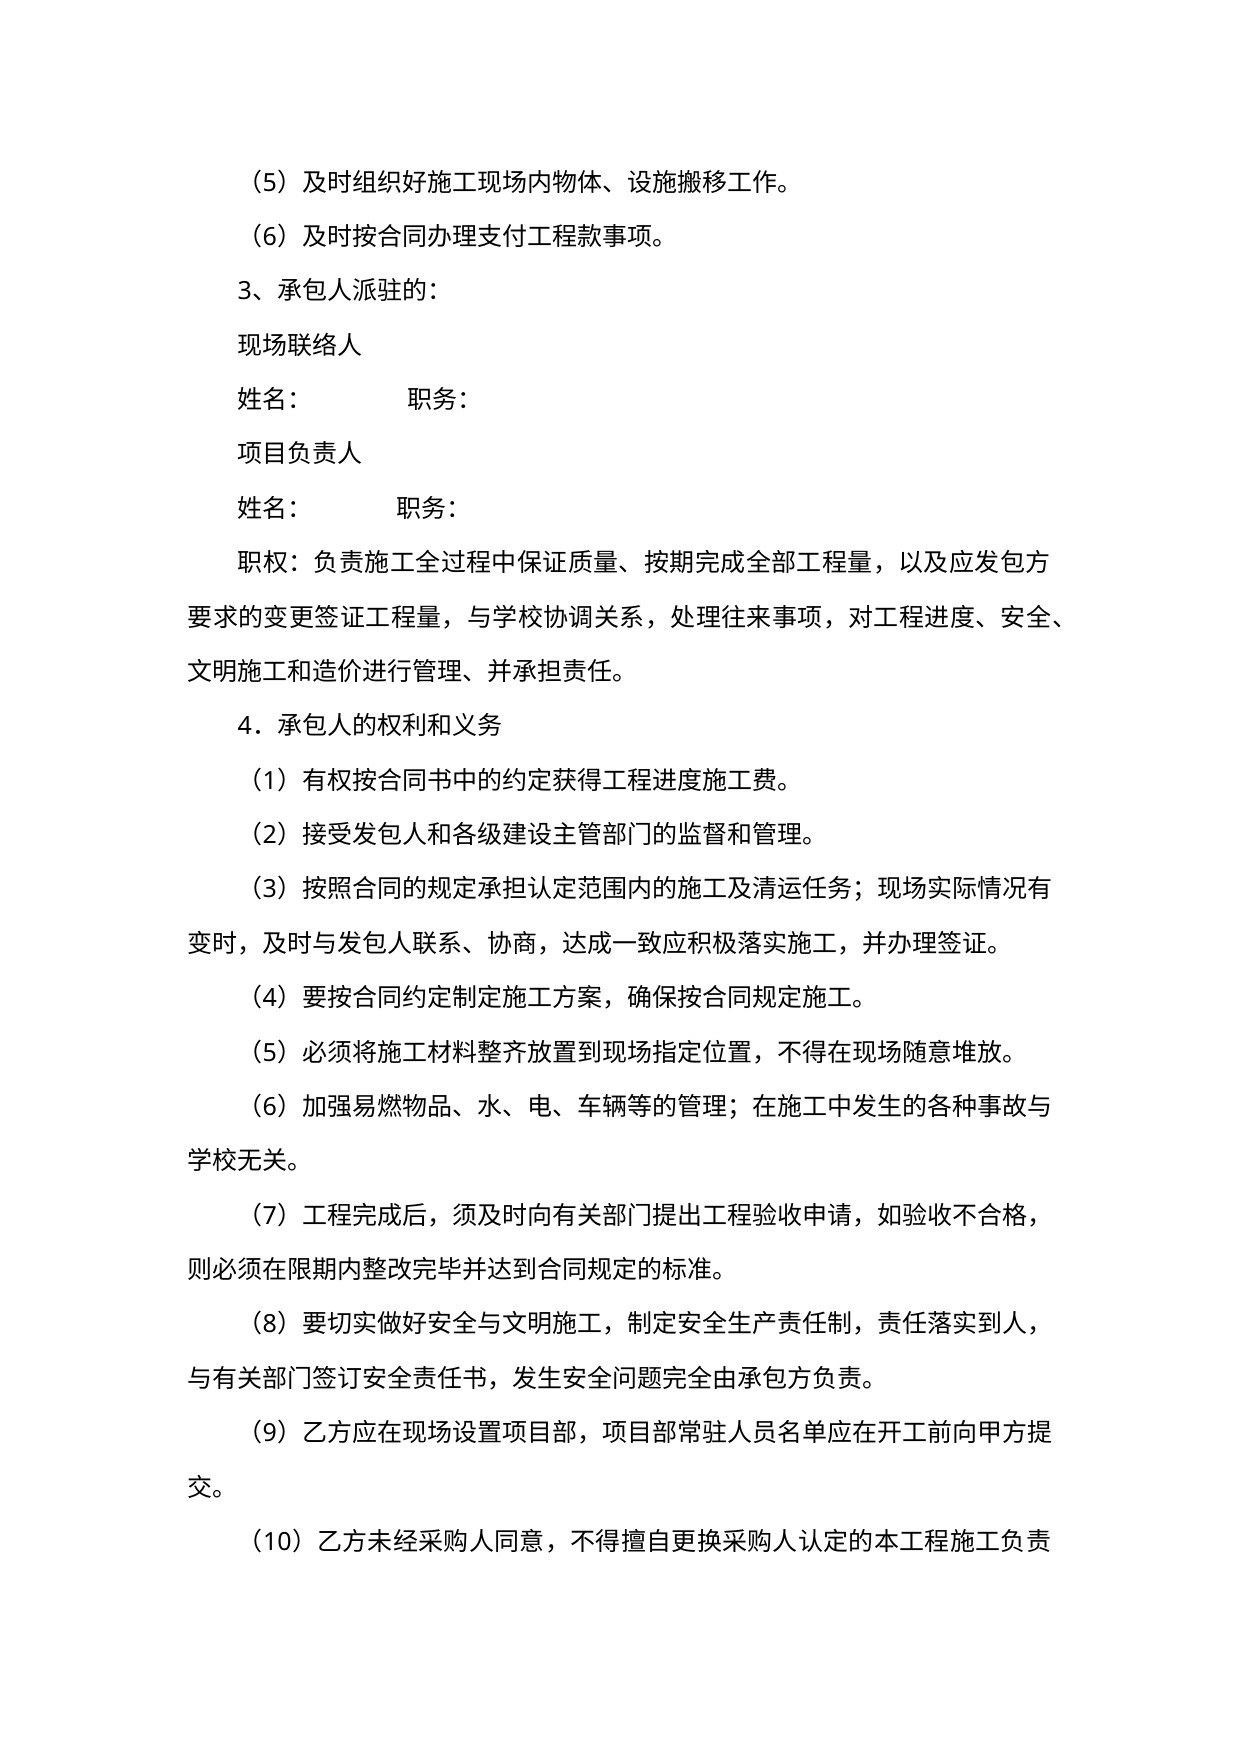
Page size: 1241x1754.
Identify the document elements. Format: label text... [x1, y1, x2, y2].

text 职权：负责施工全过程中保证质量、按期完成全部工程量，以及应发包方要求的变更签证工程量，与学校协调关系，处理往来事项，对工程进度、安全、文明施工和造价进行管理、并承担责任。 [187, 543, 1053, 688]
text （8）要切实做好安全与文明施工，制定安全生产责任制，责任落实到人，与有关部门签订安全责任书，发生安全问题完全由承包方负责。 [187, 1304, 1053, 1394]
text （9）乙方应在现场设置项目部，项目部常驻人员名单应在开工前向甲方提交。 [187, 1413, 1053, 1503]
text 项目负责人 [187, 434, 1053, 470]
text 4．承包人的权利和义务 [187, 706, 1053, 742]
text 姓名： 职务： [187, 488, 1053, 524]
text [187, 1521, 1053, 1558]
text （7）工程完成后，须及时向有关部门提出工程验收申请，如验收不合格，则必须在限期内整改完毕并达到合同规定的标准。 [187, 1195, 1053, 1286]
text 3、承包人派驻的： [187, 271, 1053, 307]
text （5）必须将施工材料整齐放置到现场指定位置，不得在现场随意堆放。 [187, 1032, 1053, 1068]
text 现场联络人 [187, 325, 1053, 361]
text （6）加强易燃物品、水、电、车辆等的管理；在施工中发生的各种事故与学校无关。 [187, 1086, 1053, 1177]
text （4）要按合同约定制定施工方案，确保按合同规定施工。 [187, 978, 1053, 1014]
text 姓名： 职务： [187, 379, 1053, 416]
text （6）及时按合同办理支付工程款事项。 [187, 216, 1053, 253]
text （2）接受发包人和各级建设主管部门的监督和管理。 [187, 814, 1053, 851]
text （1）有权按合同书中的约定获得工程进度施工费。 [187, 760, 1053, 796]
text （5）及时组织好施工现场内物体、设施搬移工作。 [187, 162, 1053, 198]
text （3）按照合同的规定承担认定范围内的施工及清运任务；现场实际情况有变时，及时与发包人联系、协商，达成一致应积极落实施工，并办理签证。 [187, 869, 1053, 959]
